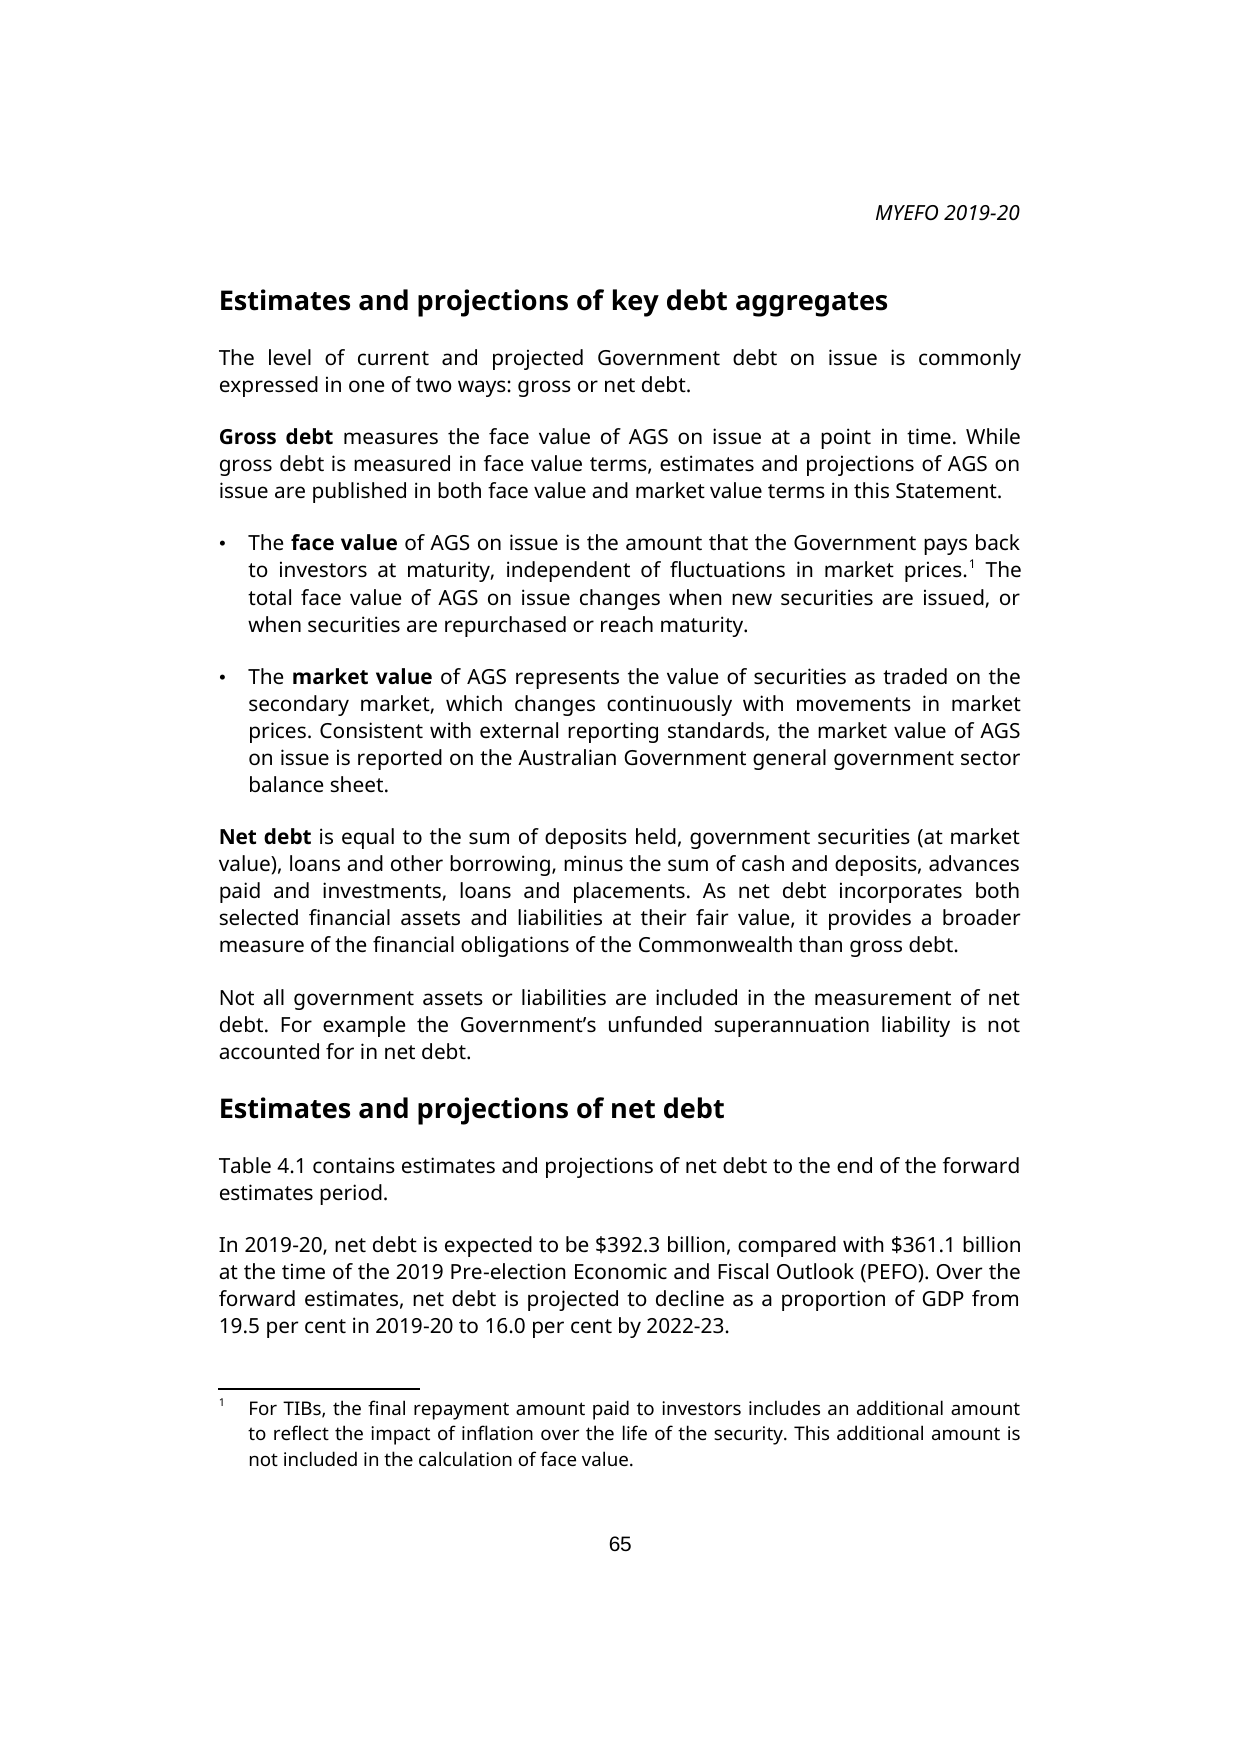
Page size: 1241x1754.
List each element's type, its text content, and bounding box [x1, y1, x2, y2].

subtitle Estimates and projections of net debt [218, 1089, 1022, 1126]
text In 2019-20, net debt is expected to be $392.3 billion, compared with $361.1 billion at the time of the 2019 Pre-election Economic and Fiscal Outlook (PEFO). Over the forward estimates, net debt is projected to decline as a proportion of GDP from 19.5 per cent in 2019-20 to 16.0 per cent by 2022-23. [218, 1231, 1022, 1339]
text Gross debt measures the face value of AGS on issue at a point in time. While gross debt is measured in face value terms, estimates and projections of AGS on issue are published in both face value and market value terms in this Statement. [218, 423, 1022, 504]
text The market value of AGS represents the value of securities as traded on the secondary market, which changes continuously with movements in market prices. Consistent with external reporting standards, the market value of AGS on issue is reported on the Australian Government general government sector balance sheet. [218, 662, 1022, 798]
text Not all government assets or liabilities are included in the measurement of net debt. For example the Government’s unfunded superannuation liability is not accounted for in net debt. [218, 983, 1022, 1064]
subtitle Estimates and projections of key debt aggregates [218, 282, 1022, 319]
text Table 4.1 contains estimates and projections of net debt to the end of the forward estimates period. [218, 1151, 1022, 1206]
text Net debt is equal to the sum of deposits held, government securities (at market value), loans and other borrowing, minus the sum of cash and deposits, advances paid and investments, loans and placements. As net debt incorporates both selected financial assets and liabilities at their fair value, it provides a broader measure of the financial obligations of the Commonwealth than gross debt. [218, 823, 1022, 958]
text The level of current and projected Government debt on issue is commonly expressed in one of two ways: gross or net debt. [218, 344, 1022, 398]
text The face value of AGS on issue is the amount that the Government pays back to investors at maturity, independent of fluctuations in market prices. The total face value of AGS on issue changes when new securities are issued, or when securities are repurchased or reach maturity. [218, 529, 1022, 637]
